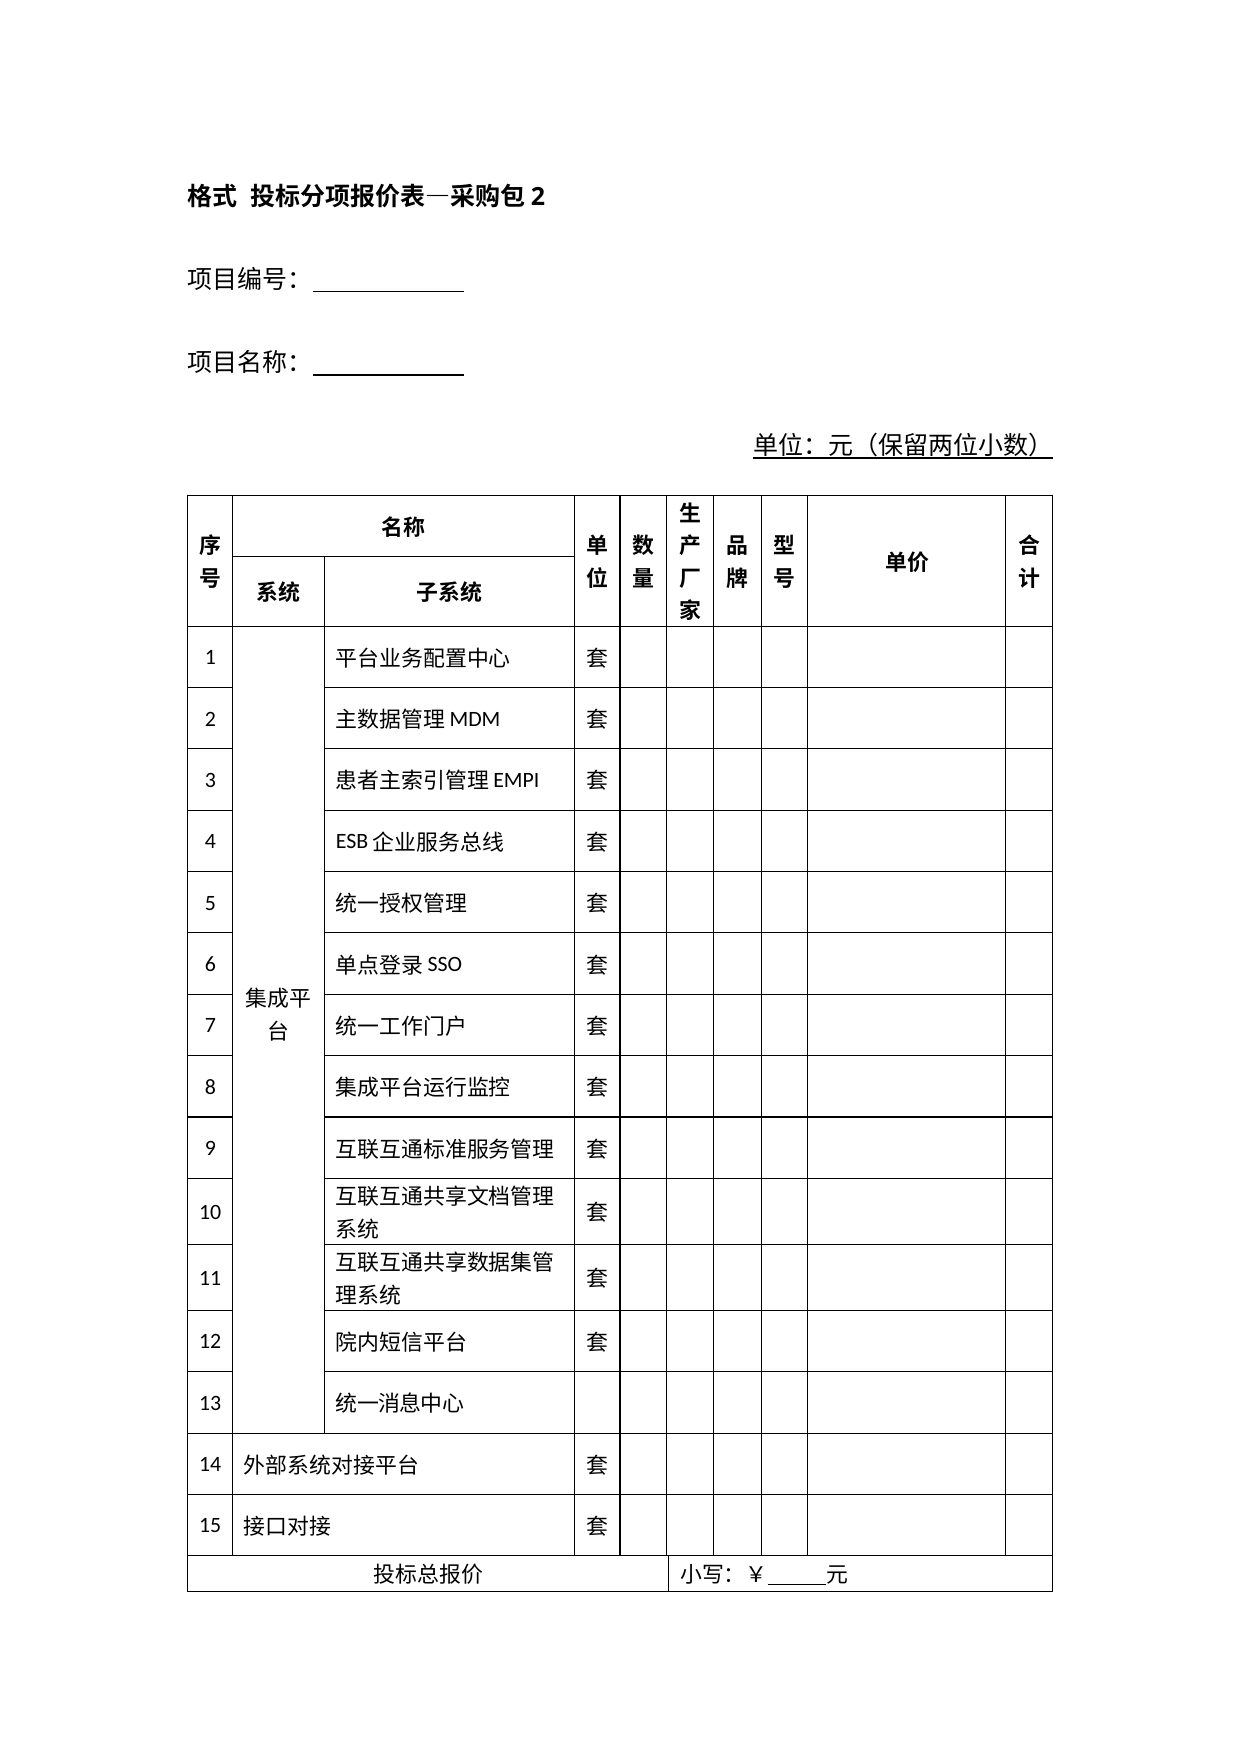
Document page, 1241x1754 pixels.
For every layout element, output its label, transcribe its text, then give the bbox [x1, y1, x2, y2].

table_cell [1006, 1495, 1052, 1555]
table_cell 统一工作门户 [325, 995, 574, 1055]
table_cell 套 [575, 1495, 619, 1555]
text 项目名称： [187, 328, 1053, 393]
table_cell [762, 1056, 807, 1116]
table_cell 13 [188, 1372, 232, 1432]
table_header 型号 [762, 496, 807, 626]
table_cell [667, 1245, 713, 1310]
table_cell 1 [188, 627, 232, 687]
table_cell [621, 811, 666, 871]
table_cell 院内短信平台 [325, 1311, 574, 1371]
table_cell 9 [188, 1118, 232, 1178]
table_cell [762, 627, 807, 687]
table_cell [714, 1056, 761, 1116]
table_cell 套 [575, 1245, 619, 1310]
table_cell [667, 1372, 713, 1432]
table_cell [808, 1434, 1005, 1494]
table_cell [667, 1434, 713, 1494]
table_cell [1006, 872, 1052, 932]
table_cell [667, 627, 713, 687]
table_cell 套 [575, 1056, 619, 1116]
table_cell [808, 1372, 1005, 1432]
table_cell [667, 1118, 713, 1178]
table_header 数量 [621, 496, 666, 626]
table_cell [762, 1372, 807, 1432]
table_cell [621, 688, 666, 748]
table_cell ESB企业服务总线 [325, 811, 574, 871]
table_cell [621, 1056, 666, 1116]
table_cell [714, 688, 761, 748]
table_cell [808, 1118, 1005, 1178]
table_cell [808, 811, 1005, 871]
table_cell 投标总报价 [188, 1556, 668, 1591]
table_cell [714, 1245, 761, 1310]
table_cell [667, 872, 713, 932]
table_cell [714, 995, 761, 1055]
table_cell [762, 811, 807, 871]
table_cell [575, 1372, 619, 1432]
table_cell 集成平台运行监控 [325, 1056, 574, 1116]
table_cell [621, 995, 666, 1055]
table_cell 2 [188, 688, 232, 748]
table_cell [714, 872, 761, 932]
table_cell 3 [188, 749, 232, 809]
table_cell [621, 1179, 666, 1244]
table_cell [1006, 1056, 1052, 1116]
table_cell [808, 1245, 1005, 1310]
table_cell 互联互通共享文档管理系统 [325, 1179, 574, 1244]
table_cell [621, 1495, 666, 1555]
table_cell [714, 811, 761, 871]
text 格式 投标分项报价表—采购包2 [187, 162, 1053, 227]
table_header 序号 [188, 496, 232, 626]
table_cell 12 [188, 1311, 232, 1371]
table_cell [621, 749, 666, 809]
table_cell [1006, 1434, 1052, 1494]
table_cell 外部系统对接平台 [233, 1434, 574, 1494]
table_cell [621, 933, 666, 994]
table_header 名称 [233, 496, 574, 556]
table_cell [1006, 1311, 1052, 1371]
table_cell 系统 [233, 557, 324, 626]
table_cell [808, 1495, 1005, 1555]
table_cell [621, 1372, 666, 1432]
table_header 合计 [1006, 496, 1052, 626]
table_cell [667, 688, 713, 748]
table_cell 10 [188, 1179, 232, 1244]
table_cell [762, 872, 807, 932]
table_cell [667, 995, 713, 1055]
table_cell [667, 811, 713, 871]
table_cell [667, 1311, 713, 1371]
table_cell [1006, 1118, 1052, 1178]
table_cell [1006, 811, 1052, 871]
table_cell [714, 1179, 761, 1244]
table_cell [762, 1495, 807, 1555]
table_cell [808, 1311, 1005, 1371]
table_cell [621, 1311, 666, 1371]
table_cell 套 [575, 1311, 619, 1371]
table_cell [667, 1056, 713, 1116]
table_cell 套 [575, 995, 619, 1055]
table_cell [667, 1495, 713, 1555]
table_cell [762, 1179, 807, 1244]
table_cell [667, 1179, 713, 1244]
table_cell [762, 1245, 807, 1310]
table_cell [808, 688, 1005, 748]
table_header 单位 [575, 496, 619, 626]
table_cell 单点登录SSO [325, 933, 574, 994]
table_cell [714, 1118, 761, 1178]
table_cell [667, 933, 713, 994]
table_cell 6 [188, 933, 232, 994]
table_cell 8 [188, 1056, 232, 1116]
table_cell 14 [188, 1434, 232, 1494]
table_cell [808, 627, 1005, 687]
table_cell 7 [188, 995, 232, 1055]
table_cell [808, 995, 1005, 1055]
table_cell [1006, 1179, 1052, 1244]
text 项目编号： [187, 245, 1053, 310]
table_header 品牌 [714, 496, 761, 626]
table_cell [1006, 995, 1052, 1055]
table_cell 统一消息中心 [325, 1372, 574, 1432]
table_cell [1006, 933, 1052, 994]
table_cell 子系统 [325, 557, 574, 626]
table_cell [621, 872, 666, 932]
table_cell [621, 1434, 666, 1494]
table_cell [621, 627, 666, 687]
table_cell 11 [188, 1245, 232, 1310]
table_cell 套 [575, 1434, 619, 1494]
table_cell 统一授权管理 [325, 872, 574, 932]
table_cell 套 [575, 811, 619, 871]
table_cell [714, 627, 761, 687]
table_cell [1006, 688, 1052, 748]
table_cell 套 [575, 688, 619, 748]
table_cell [714, 749, 761, 809]
table_cell [808, 1056, 1005, 1116]
table_cell [714, 933, 761, 994]
table_cell [762, 749, 807, 809]
table_cell [1006, 749, 1052, 809]
table_cell 套 [575, 1179, 619, 1244]
table_cell 患者主索引管理EMPI [325, 749, 574, 809]
table_cell [667, 749, 713, 809]
table_cell 套 [575, 872, 619, 932]
table_cell 平台业务配置中心 [325, 627, 574, 687]
table_cell 4 [188, 811, 232, 871]
table_header 生产厂家 [667, 496, 713, 626]
table_cell [762, 933, 807, 994]
table_cell 小写：￥ 元 大写：人民币 [669, 1556, 1052, 1591]
table_cell [762, 688, 807, 748]
table_cell 接口对接 [233, 1495, 574, 1555]
table_cell 套 [575, 627, 619, 687]
table_cell [1006, 1372, 1052, 1432]
table_cell 套 [575, 933, 619, 994]
table_cell 套 [575, 749, 619, 809]
table_cell 5 [188, 872, 232, 932]
table_cell 套 [575, 1118, 619, 1178]
table_cell [808, 933, 1005, 994]
table_cell [762, 1311, 807, 1371]
table_header 单价 [808, 496, 1005, 626]
table_cell [808, 1179, 1005, 1244]
table_cell [1006, 1245, 1052, 1310]
table_cell [621, 1245, 666, 1310]
table_cell 集成平台 [233, 627, 324, 1432]
table_cell [714, 1495, 761, 1555]
table_cell [762, 1118, 807, 1178]
table_cell [714, 1434, 761, 1494]
table_cell [762, 1434, 807, 1494]
table_cell [762, 995, 807, 1055]
table_cell [808, 872, 1005, 932]
table_cell 互联互通标准服务管理 [325, 1118, 574, 1178]
table_cell [621, 1118, 666, 1178]
table_cell 主数据管理MDM [325, 688, 574, 748]
table_cell [714, 1311, 761, 1371]
table_cell 15 [188, 1495, 232, 1555]
table_cell [1006, 627, 1052, 687]
table_cell [808, 749, 1005, 809]
text 单位：元（保留两位小数） [187, 411, 1053, 476]
table_cell [714, 1372, 761, 1432]
table_cell 互联互通共享数据集管理系统 [325, 1245, 574, 1310]
